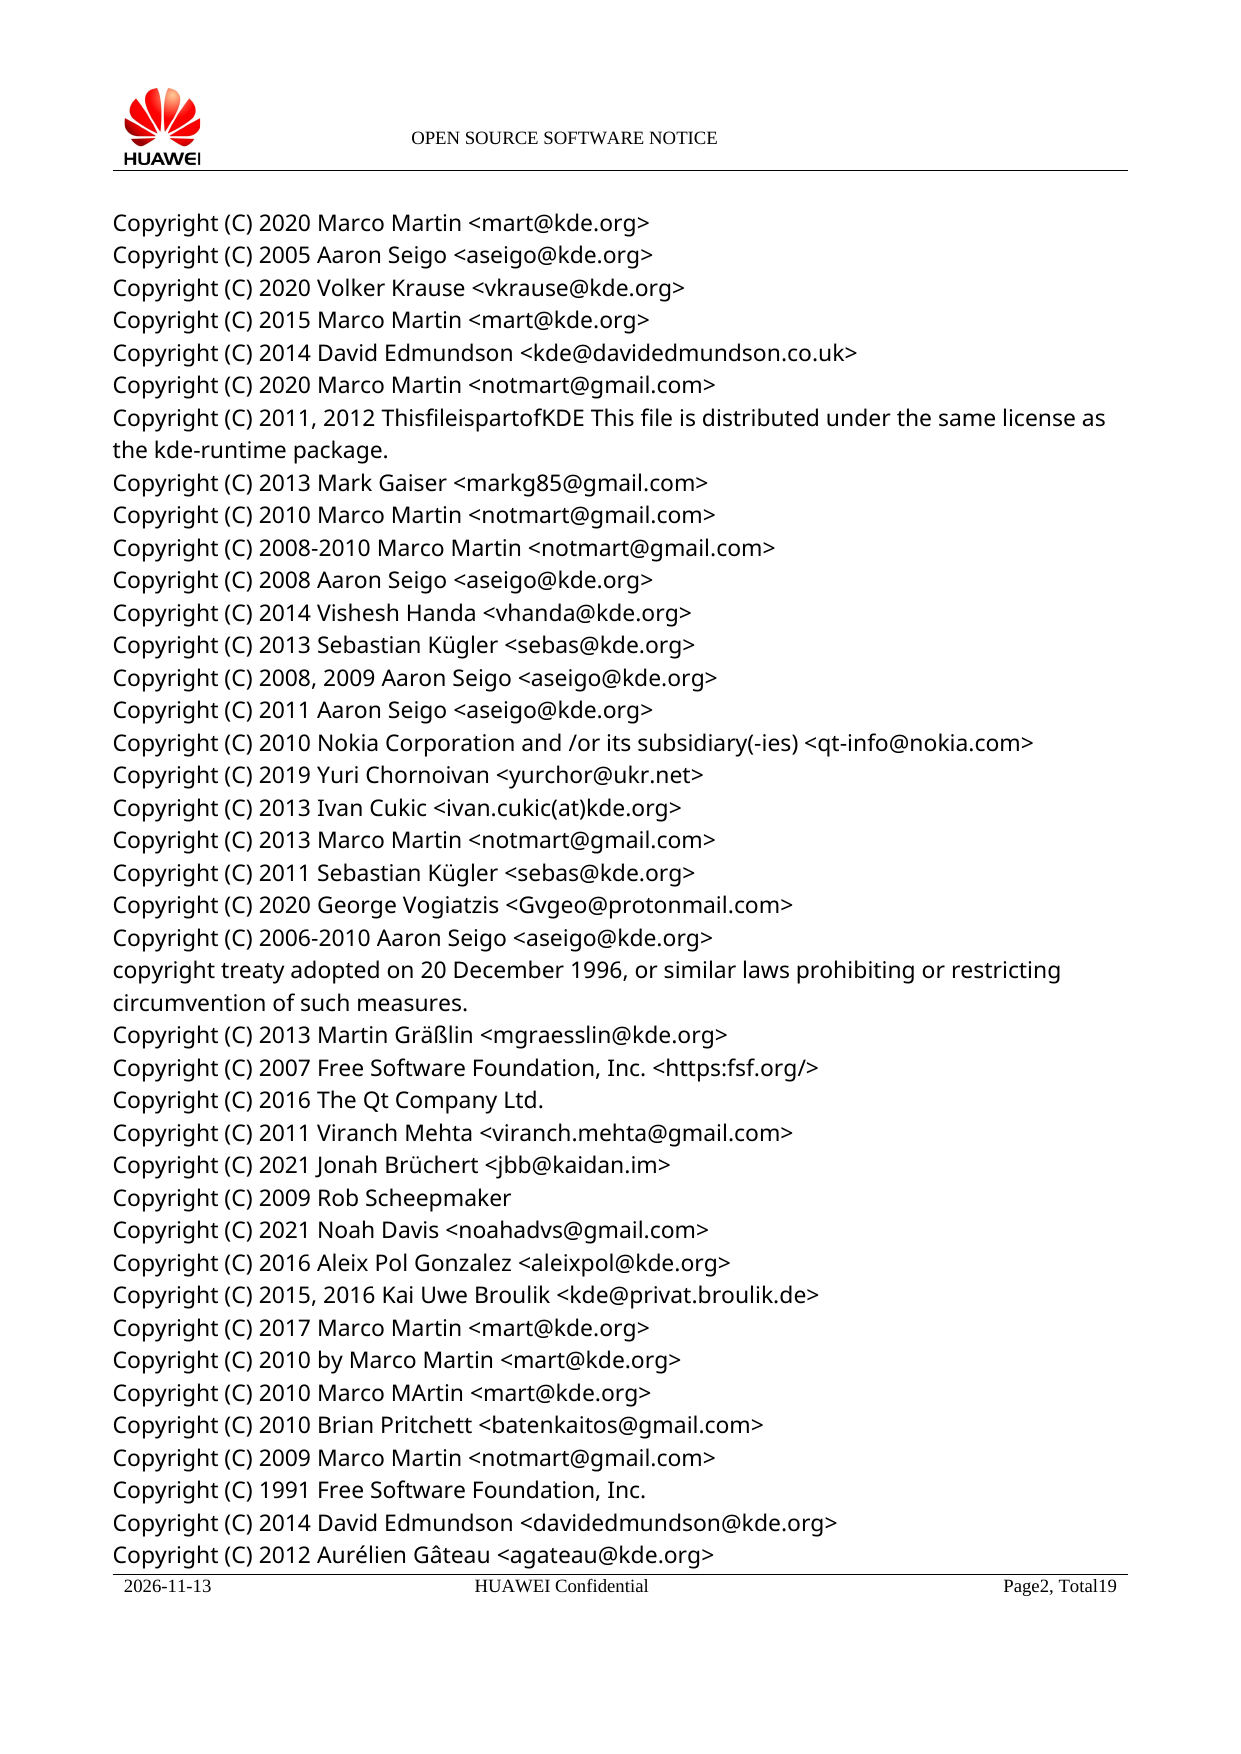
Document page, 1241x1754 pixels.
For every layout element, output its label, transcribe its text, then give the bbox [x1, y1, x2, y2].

picture [124, 88, 201, 165]
